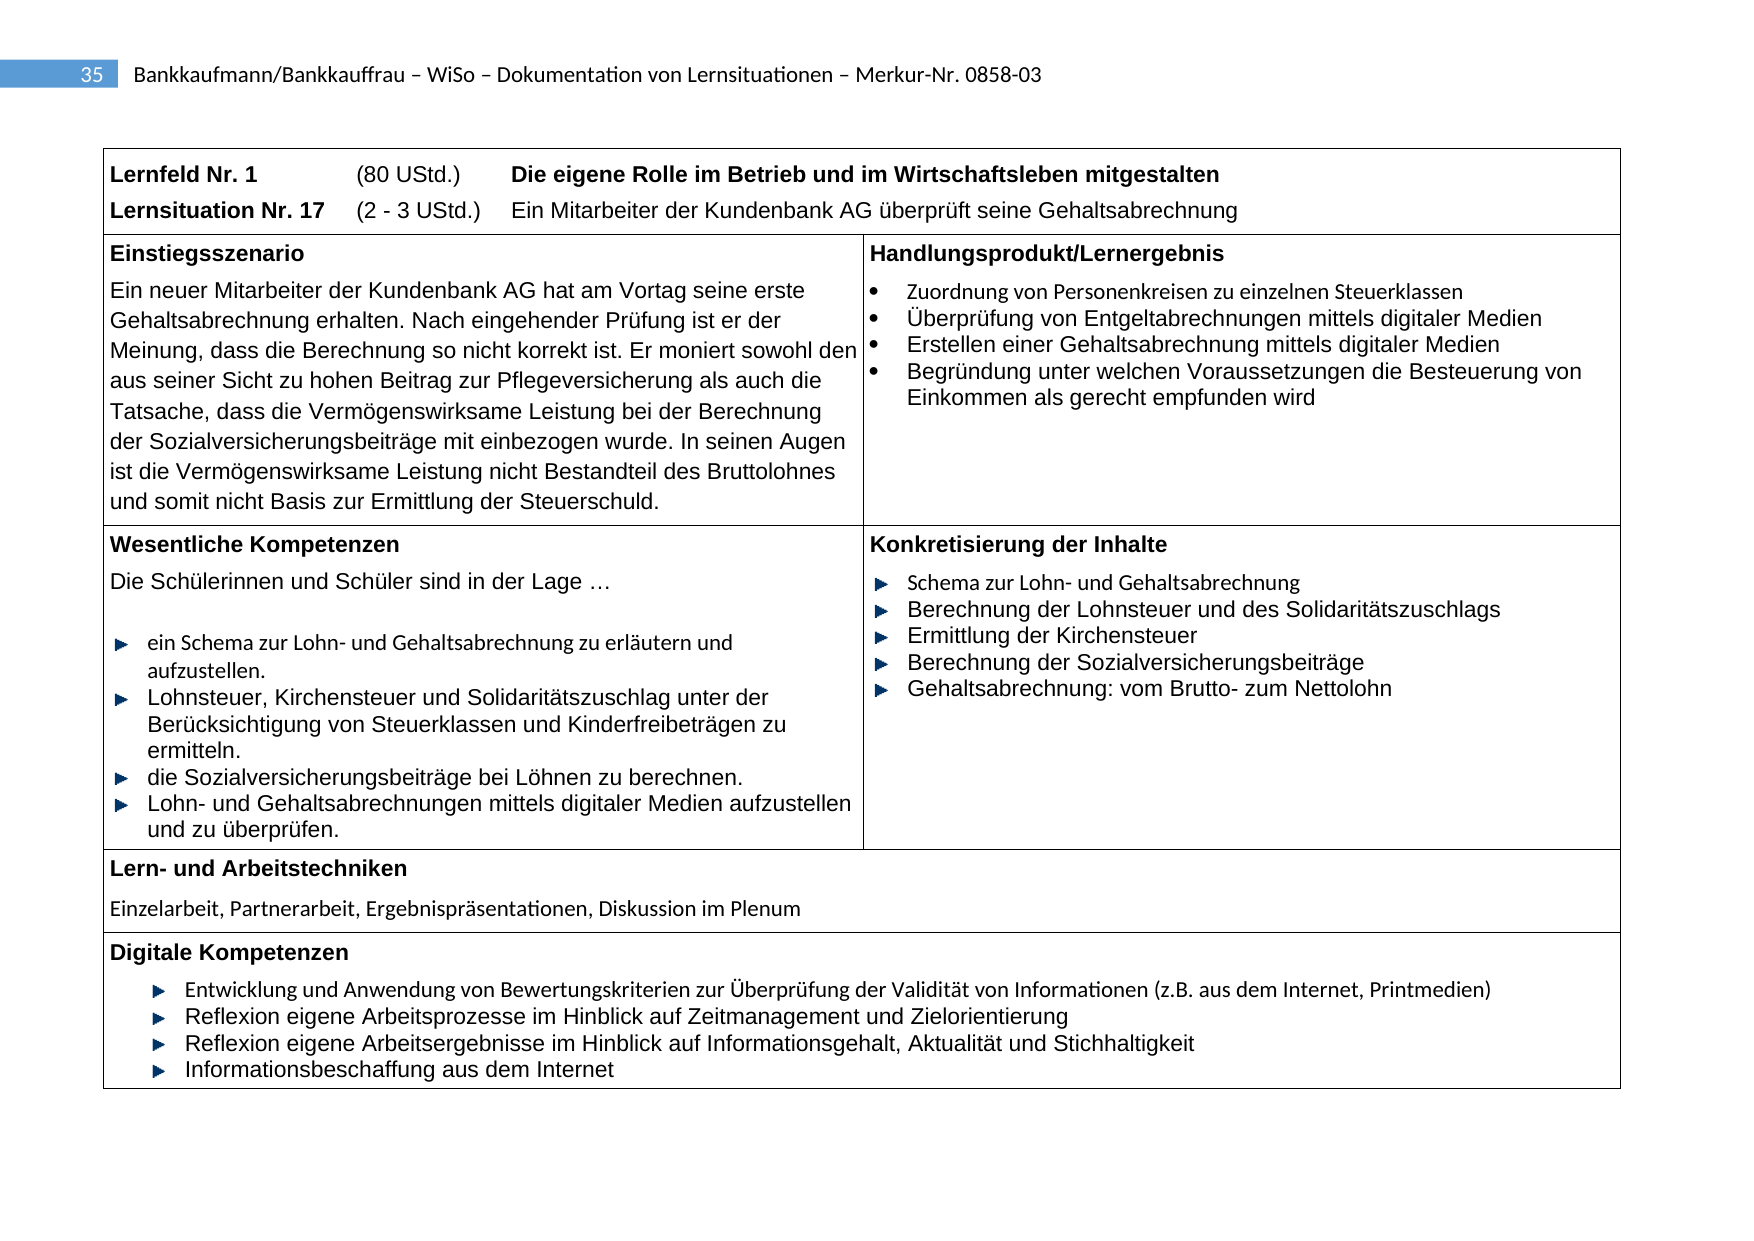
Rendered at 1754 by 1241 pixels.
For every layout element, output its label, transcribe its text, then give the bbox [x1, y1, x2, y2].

table_cell Handlungsprodukt/Lernergebnis [864, 235, 1620, 524]
table_cell Wesentliche Kompetenzen Die Schülerinnen und Schüler sind in der Lage … [104, 526, 863, 848]
picture [110, 634, 128, 651]
picture [870, 600, 888, 618]
picture [870, 653, 888, 671]
picture [148, 1034, 165, 1051]
picture [110, 768, 128, 785]
picture [148, 1060, 165, 1078]
picture [870, 679, 888, 697]
table_cell Einstiegsszenario Ein neuer Mitarbeiter der Kundenbank AG hat am Vortag seine erste Gehaltsabrechnung erhalten. Nach eingehender Prüfung ist er der Meinung, dass die Berechnung so nicht korrekt ist. Er moniert sowohl den aus seiner Sicht zu hohen Beitrag zur Pflegeversicherung als auch die Tatsache, dass die Vermögenswirksame Leistung bei der Berechnung der Sozialversicherungsbeiträge mit einbezogen wurde. In seinen Augen ist die Vermögenswirksame Leistung nicht Bestandteil des Bruttolohnes und somit nicht Basis zur Ermittlung der Steuerschuld. [104, 235, 863, 524]
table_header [104, 149, 1620, 233]
table_cell Lern- und Arbeitstechniken [104, 850, 1620, 932]
picture [148, 980, 165, 998]
picture [110, 794, 128, 812]
picture [870, 627, 888, 644]
table_cell Konkretisierung der Inhalte [864, 526, 1620, 848]
table_cell Digitale Kompetenzen [104, 933, 1620, 1088]
picture [110, 689, 128, 706]
picture [870, 573, 888, 591]
picture [148, 1008, 165, 1025]
